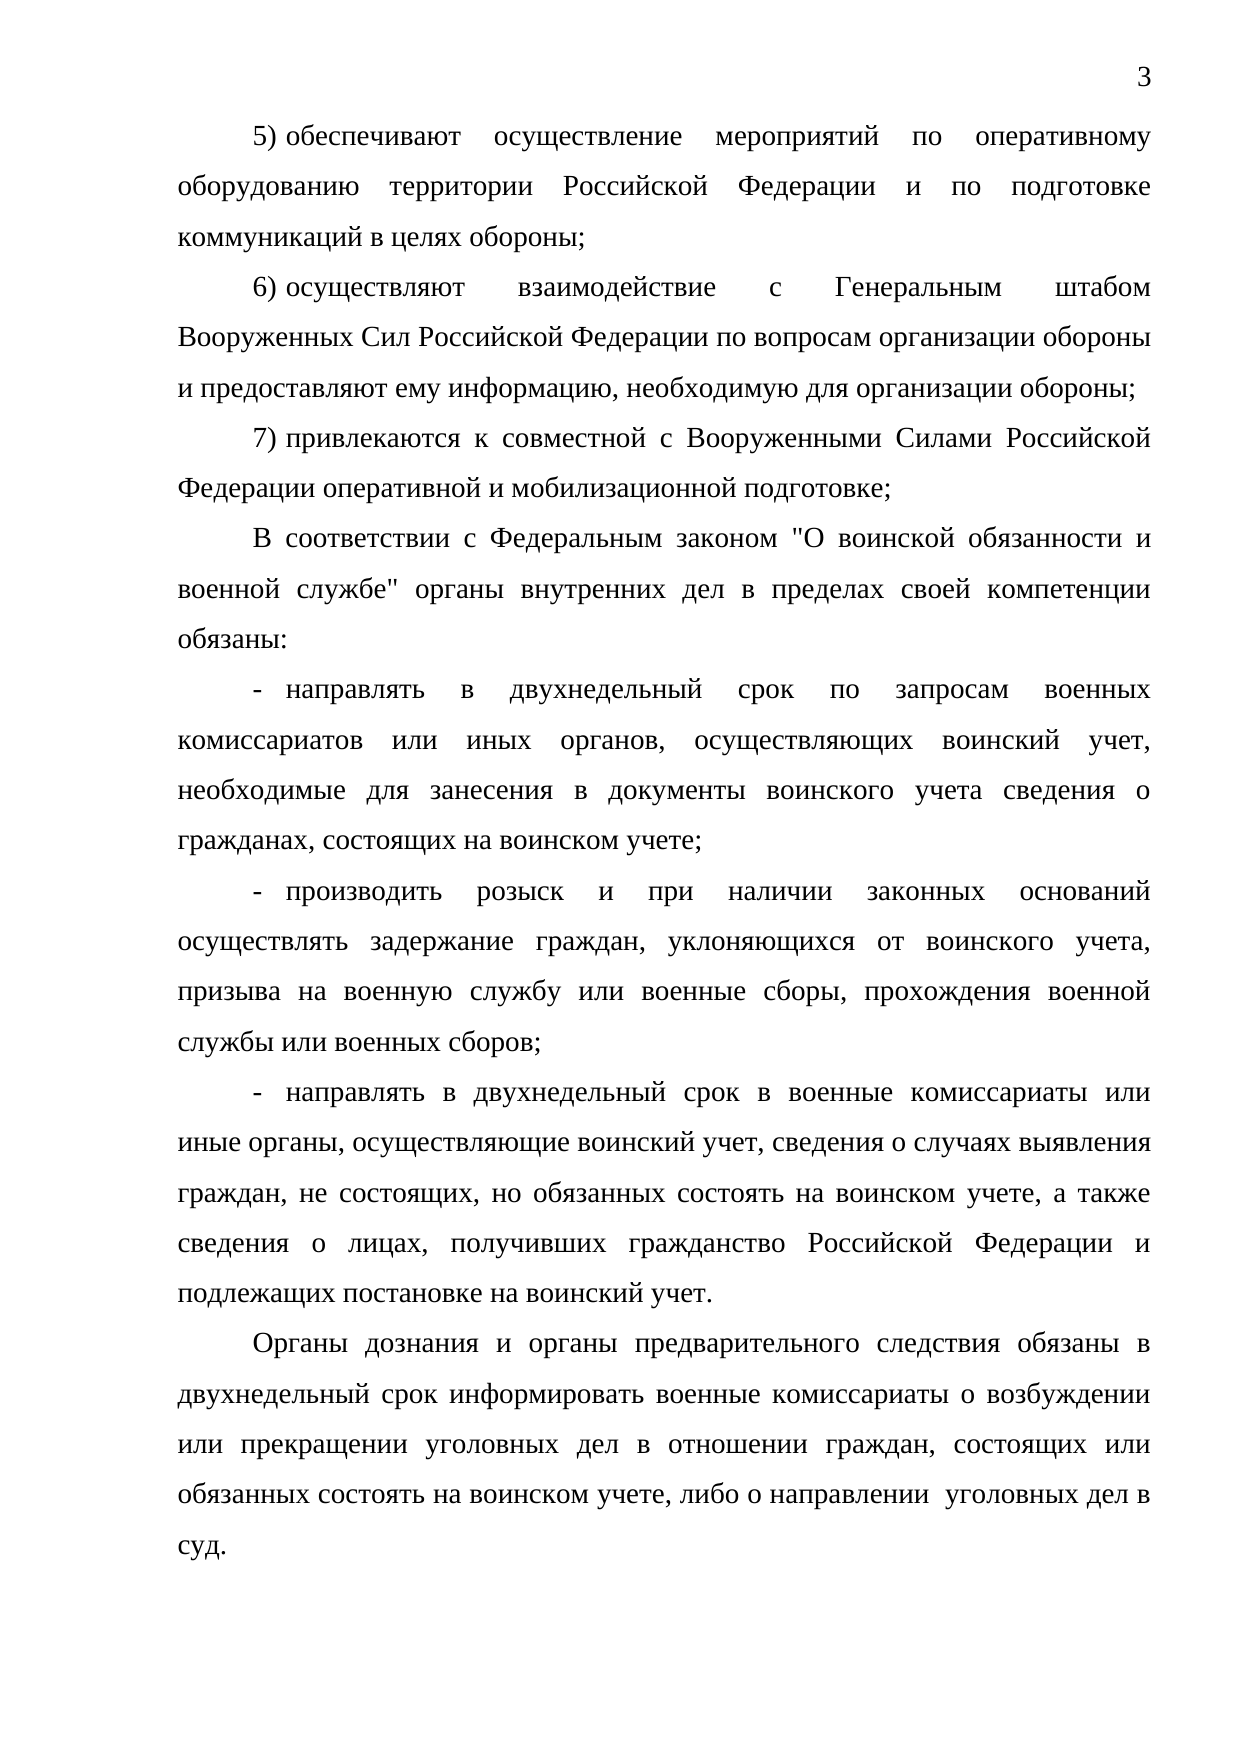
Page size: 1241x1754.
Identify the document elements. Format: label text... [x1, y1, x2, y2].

list направлять в двухнедельный срок по запросам военных комиссариатов или иных органов, осуществляющих воинский учет, необходимые для занесения в документы воинского учета сведения о гражданах, состоящих на воинском учете; [177, 672, 1152, 856]
list производить розыск и при наличии законных оснований осуществлять задержание граждан, уклоняющихся от воинского учета, призыва на военную службу или военные сборы, прохождения военной службы или военных сборов; [177, 873, 1152, 1057]
text В соответствии с Федеральным законом "О воинской обязанности и военной службе" органы внутренних дел в пределах своей компетенции обязаны: [177, 521, 1152, 655]
list обеспечивают осуществление мероприятий по оперативному оборудованию территории Российской Федерации и по подготовке коммуникаций в целях обороны; [177, 118, 1152, 252]
list направлять в двухнедельный срок в военные комиссариаты или иные органы, осуществляющие воинский учет, сведения о случаях выявления граждан, не состоящих, но обязанных состоять на воинском учете, а также сведения о лицах, получивших гражданство Российской Федерации и подлежащих постановке на воинский учет. [177, 1074, 1152, 1309]
list привлекаются к совместной с Вооруженными Силами Российской Федерации оперативной и мобилизационной подготовке; [177, 420, 1152, 504]
list осуществляют взаимодействие с Генеральным штабом Вооруженных Сил Российской Федерации по вопросам организации обороны и предоставляют ему информацию, необходимую для организации обороны; [177, 269, 1152, 403]
text Органы дознания и органы предварительного следствия обязаны в двухнедельный срок информировать военные комиссариаты о возбуждении или прекращении уголовных дел в отношении граждан, состоящих или обязанных состоять на воинском учете, либо о направлении уголовных дел в суд. [177, 1326, 1152, 1560]
